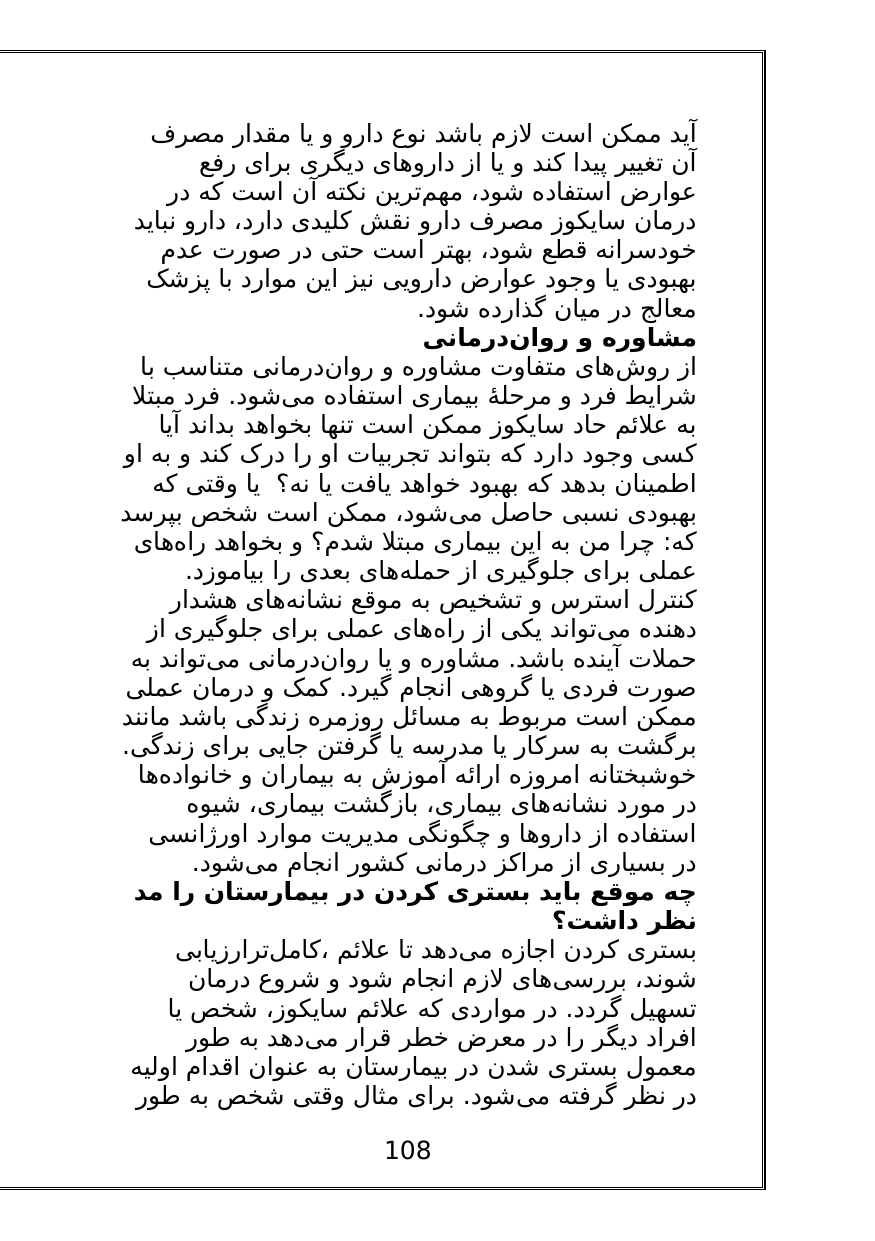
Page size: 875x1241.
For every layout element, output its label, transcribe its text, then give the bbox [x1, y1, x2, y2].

text مشاوره و روان‌درمانی [119, 323, 697, 352]
text از روش‌های متفاوت مشاوره و روان‌درمانی متناسب با شرایط فرد و مرحلۀ بیماری استفاده می‌شود. فرد مبتلا به علائم حاد سایکوز ممکن است تنها بخواهد بداند آیا کسی وجود دارد که بتواند تجربیات او را درک کند و به او اطمینان بدهد که بهبود خواهد یافت یا نه؟ یا وقتی که بهبودی نسبی حاصل می‌شود، ممکن است شخص بپرسد که: چرا من به این بیماری مبتلا شدم؟ و بخواهد راه‌های عملی برای جلوگیری از حمله‌های بعدی را بیاموزد. کنترل استرس و تشخیص به موقع نشانه‌های هشدار دهنده می‌تواند یکی از راه‌های عملی برای جلوگیری از حملات آینده باشد. مشاوره و یا روان‌درمانی می‌تواند به صورت فردی یا گروهی انجام گیرد. کمک و درمان عملی ممکن است مربوط به مسائل روزمره زندگی باشد مانند برگشت به سرکار یا مدرسه یا گرفتن جایی برای زندگی. [119, 352, 697, 760]
text خوشبختانه امروزه ارائه آموزش به بیماران و خانواده‌ها در مورد نشانه‌های بیماری، بازگشت بیماری، شیوه استفاده از داروها و چگونگی مدیریت موارد اورژانسی در بسیاری از مراکز درمانی کشور انجام می‌شود. [119, 760, 697, 877]
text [119, 119, 697, 323]
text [119, 935, 697, 1110]
text چه موقع باید بستری کردن در بیمارستان را مد نظر داشت؟ [119, 877, 697, 935]
